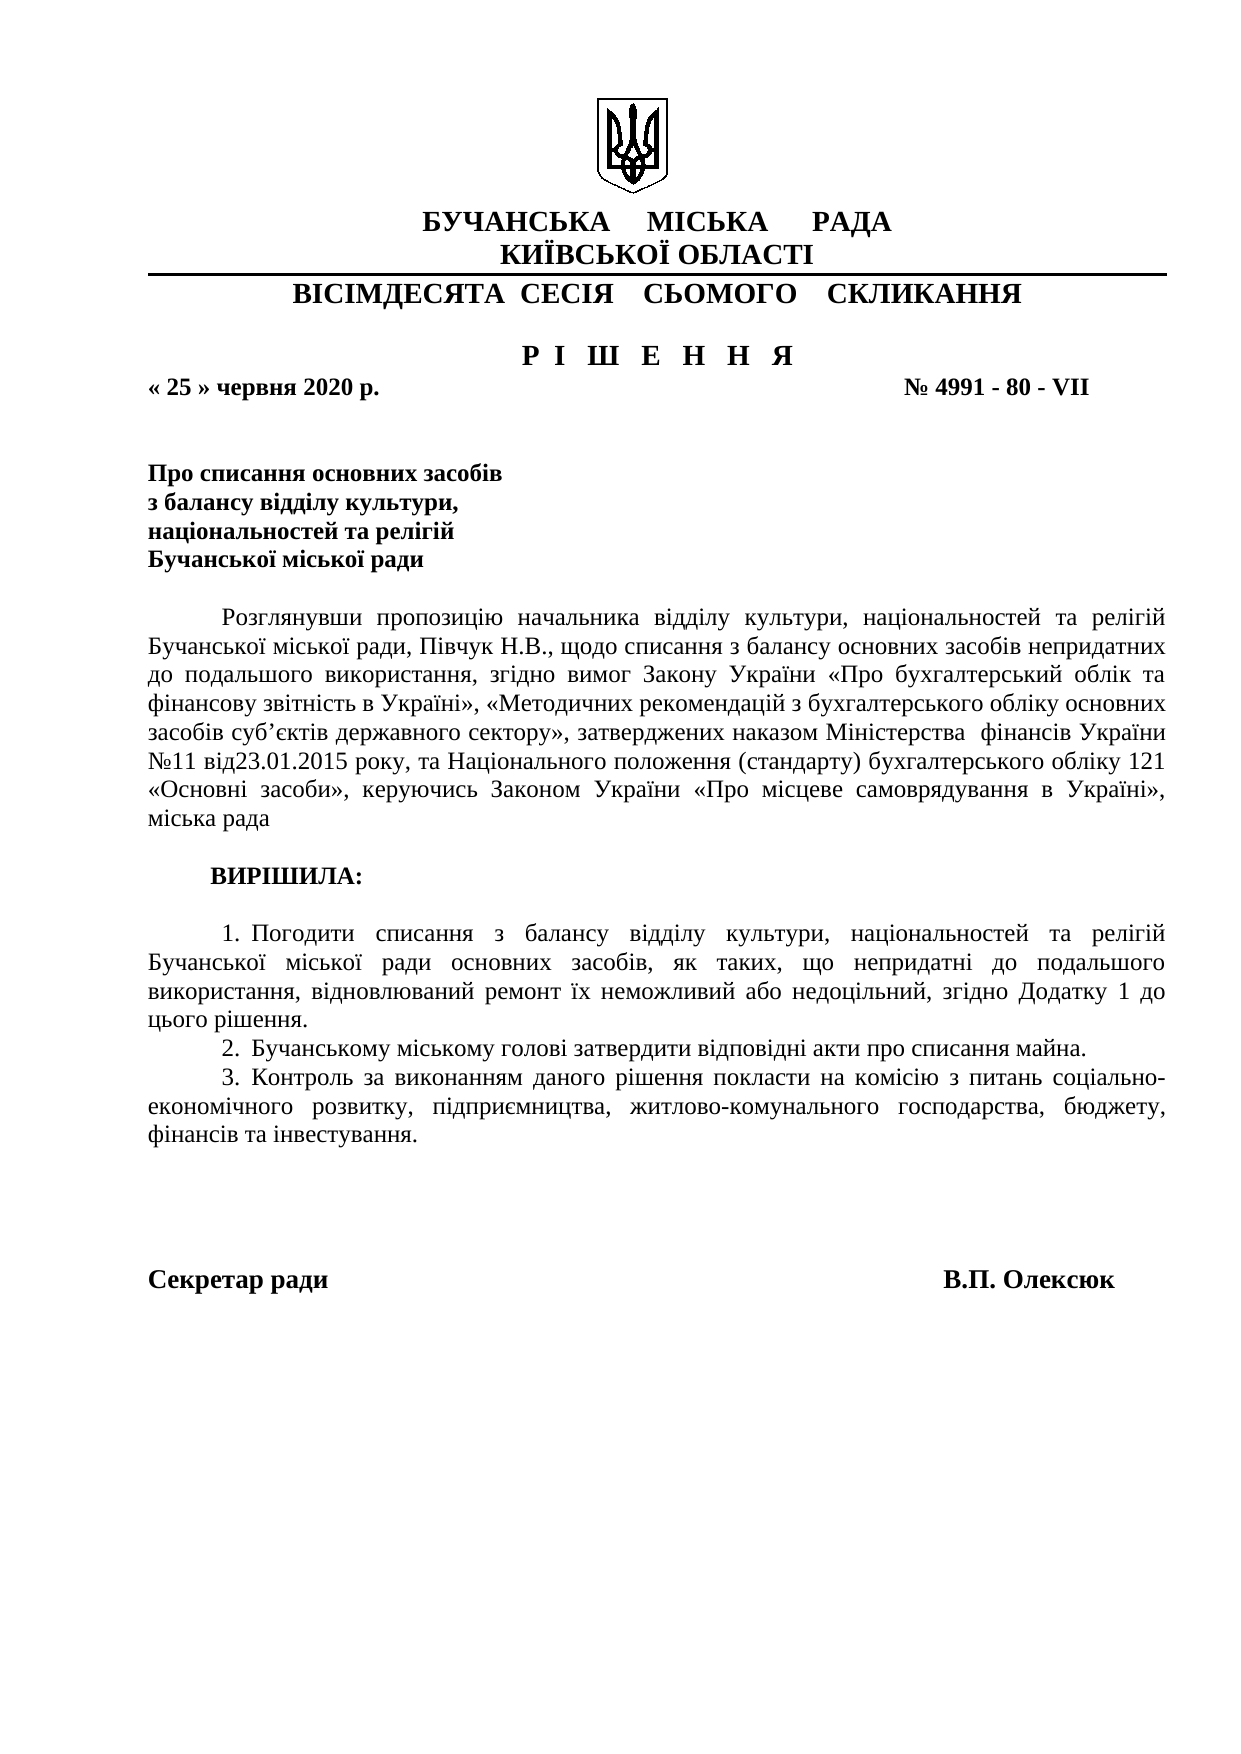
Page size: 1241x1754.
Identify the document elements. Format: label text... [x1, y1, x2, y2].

text з балансу відділу культури, [148, 487, 606, 516]
text ВИРІШИЛА: [148, 861, 1167, 889]
list Бучанському міському голові затвердити відповідні акти про списання майна. [148, 1033, 1167, 1062]
list Погодити списання з балансу відділу культури, національностей та релігій Бучанської міської ради основних засобів, як таких, що непридатні до подальшого використання, відновлюваний ремонт їх неможливий або недоцільний, згідно Додатку 1 до цього рішення. [148, 918, 1167, 1033]
subtitle ПРОЕКТ [148, 93, 1167, 204]
text « 25 » червня 2020 р. № 4991 - 80 - VII [148, 372, 1167, 401]
subtitle КИЇВСЬКОЇ ОБЛАСТІ [148, 237, 1167, 273]
subtitle Р І Ш Е Н Н Я [148, 338, 1167, 372]
text національностей та релігій [148, 516, 606, 544]
text ВІСІМДЕСЯТА СЕСІЯ СЬОМОГО СКЛИКАННЯ [148, 276, 1167, 309]
list Контроль за виконанням даного рішення покласти на комісію з питань соціально-економічного розвитку, підприємництва, житлово-комунального господарства, бюджету, фінансів та інвестування. [148, 1062, 1167, 1148]
text Бучанської міської ради [148, 544, 606, 573]
text БУЧАНСЬКА МІСЬКА РАДА [148, 204, 1167, 237]
text Розглянувши пропозицію начальника відділу культури, національностей та релігій Бучанської міської ради, Півчук Н.В., щодо списання з балансу основних засобів непридатних до подальшого використання, згідно вимог Закону України «Про бухгалтерський облік та фінансову звітність в Україні», «Методичних рекомендацій з бухгалтерського обліку основних засобів суб’єктів державного сектору», затверджених наказом Міністерства фінансів України №11 від23.01.2015 року, та Національного положення (стандарту) бухгалтерського обліку 121 «Основні засоби», керуючись Законом України «Про місцеве самоврядування в Україні», міська рада [148, 602, 1167, 832]
text Секретар ради В.П. Олексюк [148, 1263, 1167, 1294]
text Про списання основних засобів [148, 458, 606, 487]
